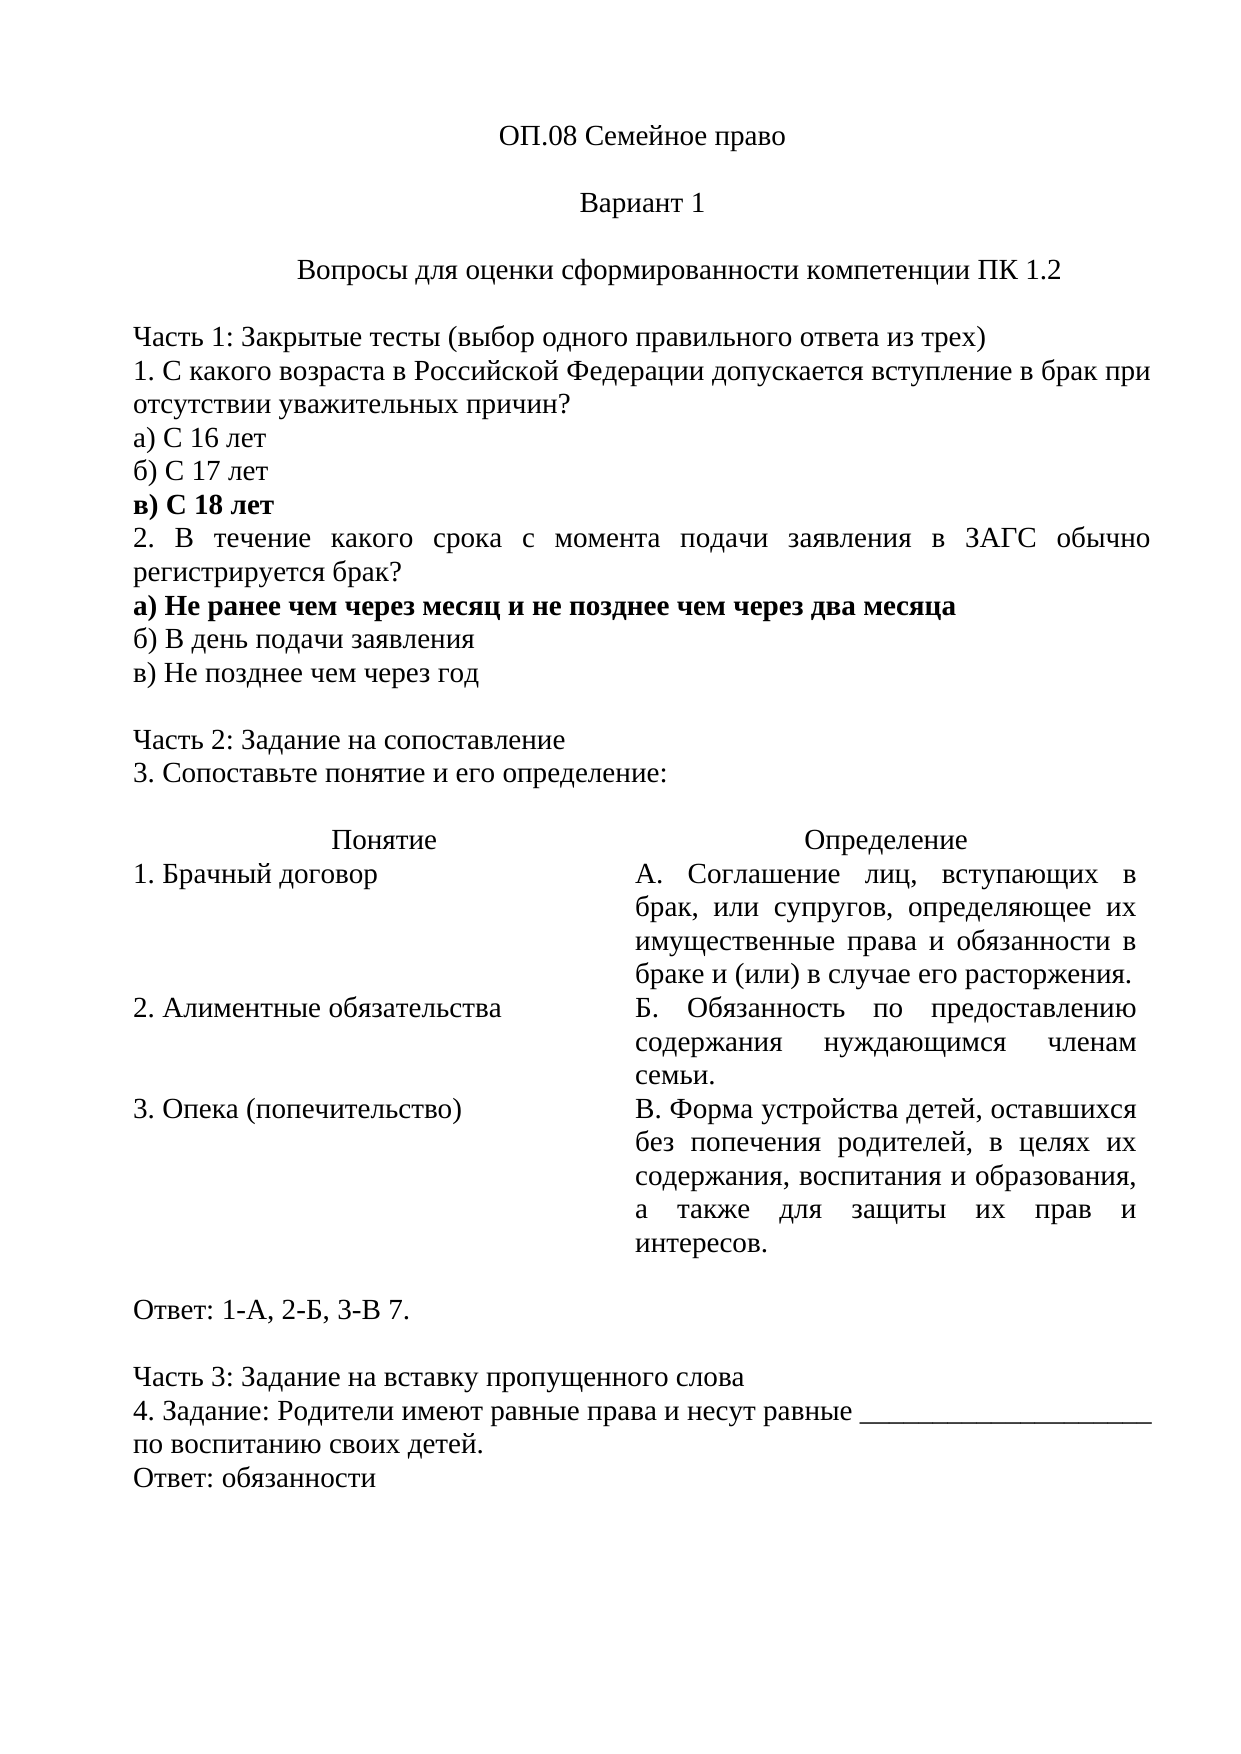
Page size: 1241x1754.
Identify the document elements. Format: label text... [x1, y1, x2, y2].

text б) В день подачи заявления [133, 621, 1152, 655]
text Вариант 1 [133, 185, 1152, 219]
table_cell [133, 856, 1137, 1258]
text б) С 17 лет [133, 453, 1152, 487]
text а) Не ранее чем через месяц и не позднее чем через два месяца [133, 588, 1152, 621]
text 3. Сопоставьте понятие и его определение: [133, 755, 1152, 789]
text Часть 3: Задание на вставку пропущенного слова [133, 1359, 1152, 1393]
text 1. С какого возраста в Российской Федерации допускается вступление в брак при отсутствии уважительных причин? [133, 353, 1152, 420]
text 2. В течение какого срока с момента подачи заявления в ЗАГС обычно регистрируется брак? [133, 521, 1152, 588]
text Часть 1: Закрытые тесты (выбор одного правильного ответа из трех) [133, 319, 1152, 353]
text в) С 18 лет [133, 487, 1152, 521]
text Вопросы для оценки сформированности компетенции ПК 1.2 [133, 252, 1152, 286]
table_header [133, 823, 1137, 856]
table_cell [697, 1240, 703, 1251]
text в) Не позднее чем через год [133, 655, 1152, 688]
text 4. Задание: Родители имеют равные права и несут равные ____________________ по воспитанию своих детей. [133, 1393, 1152, 1460]
text Ответ: 1-А, 2-Б, 3-В 7. [133, 1292, 1152, 1326]
text а) С 16 лет [133, 420, 1152, 453]
text Часть 2: Задание на сопоставление [133, 722, 1152, 755]
text ОП.08 Семейное право [133, 118, 1152, 152]
text Ответ: обязанности [133, 1460, 1152, 1493]
